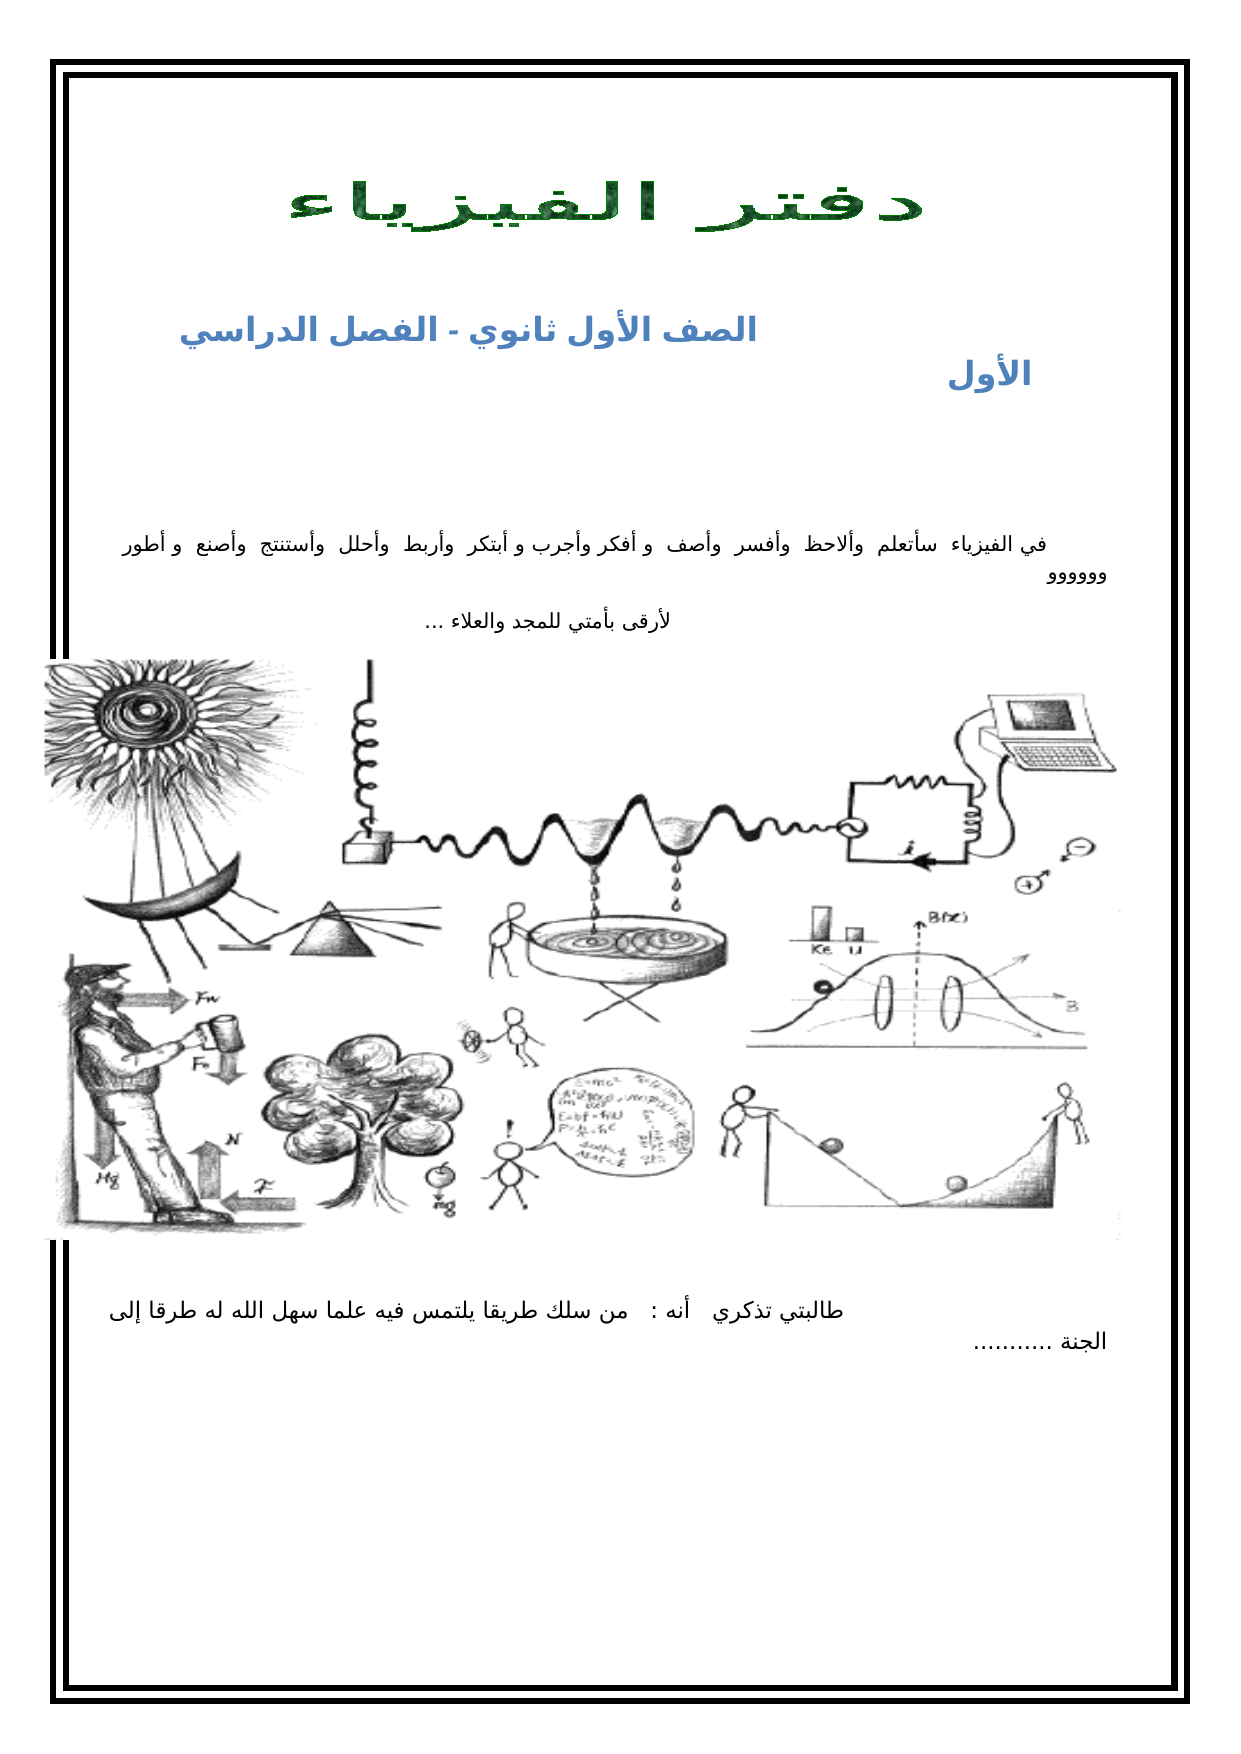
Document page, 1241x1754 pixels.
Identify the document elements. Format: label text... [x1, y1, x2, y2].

picture [383, 205, 405, 219]
picture [642, 182, 653, 219]
picture [696, 206, 770, 231]
picture [354, 182, 379, 219]
picture [593, 182, 617, 219]
text لأرقى بأمتي للمجد والعلاء ... [103, 609, 1108, 633]
picture [528, 200, 589, 219]
text في الفيزياء سأتعلم وألاحظ وأفسر وأصف و أفكر وأجرب و أبتكر وأربط وأحلل وأستنتج وأصنع و أطور وووووو [103, 532, 1108, 584]
picture [880, 198, 921, 220]
picture [489, 205, 524, 219]
list الصف الأول ثانوي - الفصل الدراسي الأول [103, 310, 1033, 393]
picture [774, 205, 809, 219]
picture [43, 659, 1126, 1240]
picture [412, 206, 486, 231]
picture [812, 195, 862, 219]
text طالبتي تذكري أنه : من سلك طريقا يلتمس فيه علما سهل الله له طرقا إلى الجنة ........... [103, 1297, 1108, 1355]
picture [291, 195, 331, 217]
